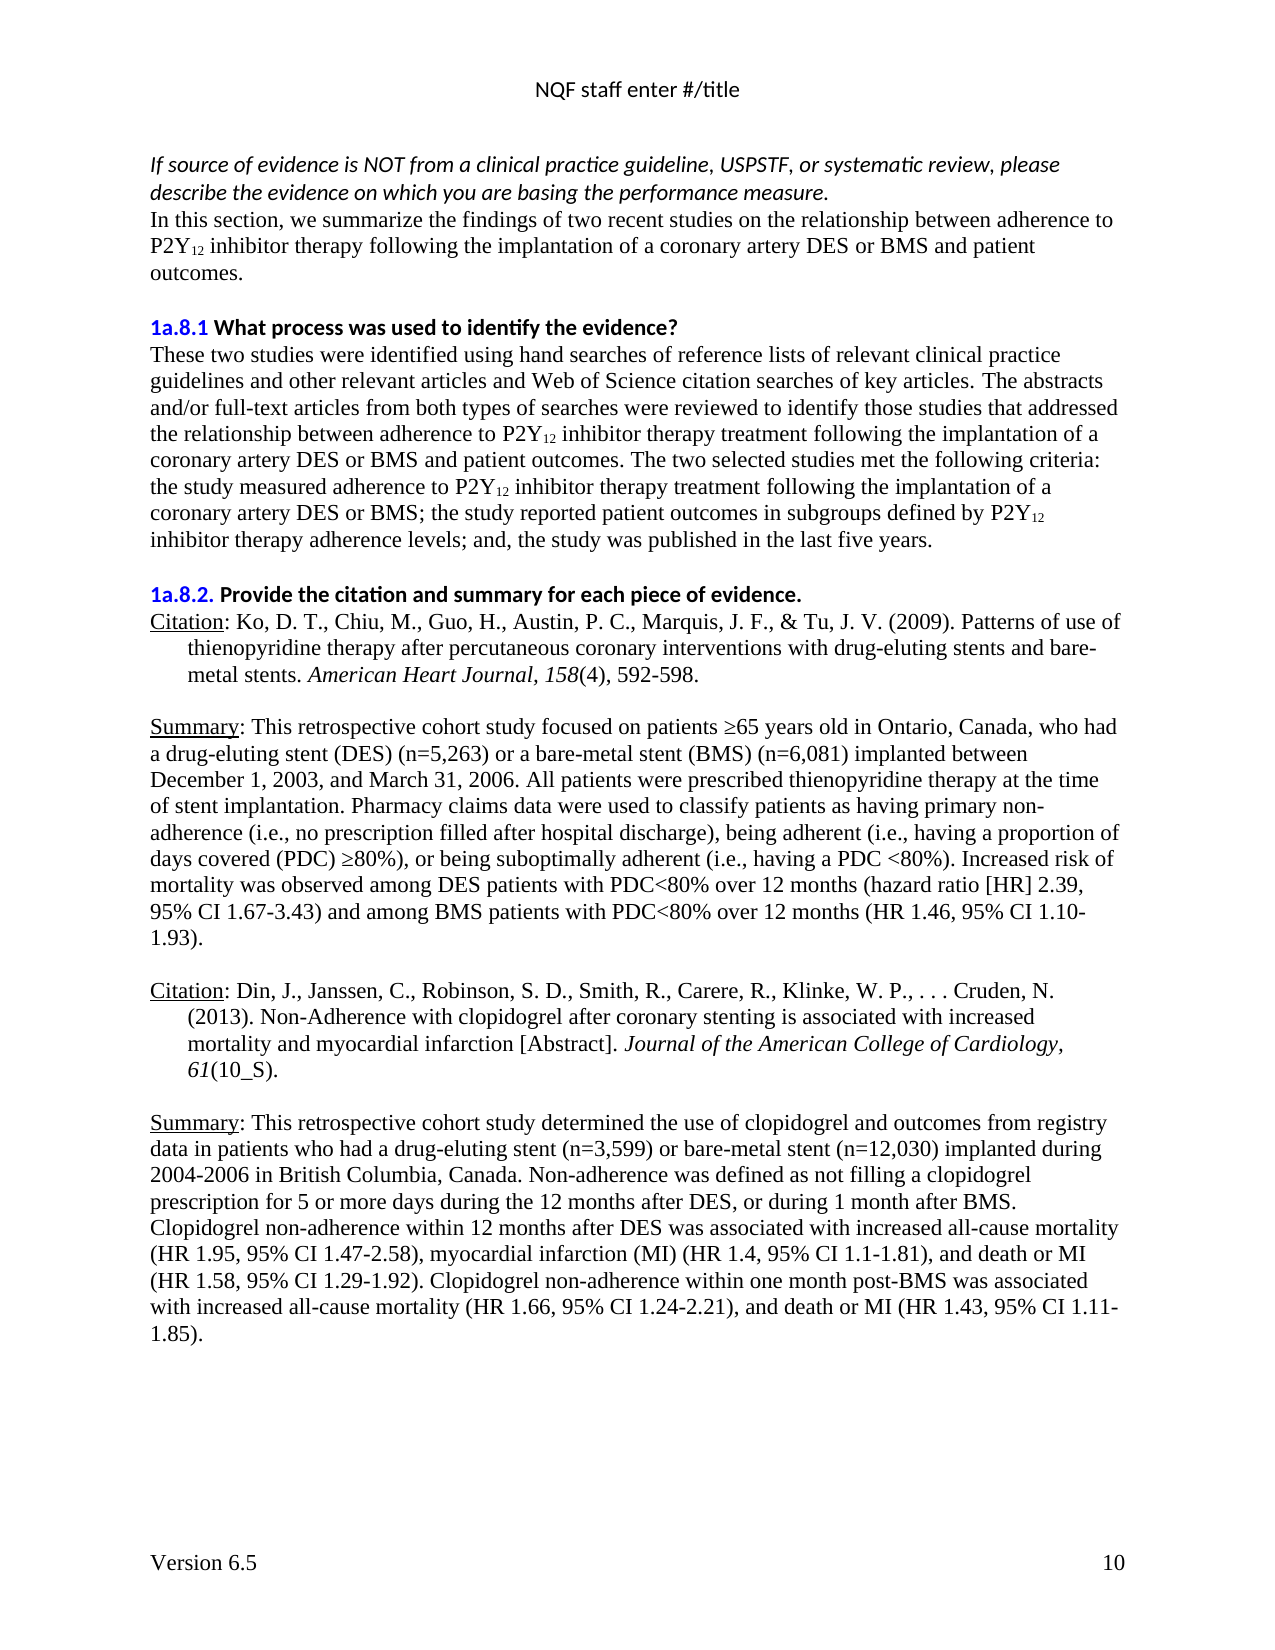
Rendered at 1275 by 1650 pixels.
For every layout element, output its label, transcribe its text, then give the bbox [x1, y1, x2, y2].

text In this section, we summarize the findings of two recent studies on the relationship between adherence to P2Y12 inhibitor therapy following the implantation of a coronary artery DES or BMS and patient outcomes. [150, 206, 1125, 285]
text Citation: Ko, D. T., Chiu, M., Guo, H., Austin, P. C., Marquis, J. F., & Tu, J. V. (2009). Patterns of use of thienopyridine therapy after percutaneous coronary interventions with drug-eluting stents and bare-metal stents. American Heart Journal, 158(4), 592-598. [150, 608, 1125, 687]
text Summary: This retrospective cohort study focused on patients ≥65 years old in Ontario, Canada, who had a drug-eluting stent (DES) (n=5,263) or a bare-metal stent (BMS) (n=6,081) implanted between December 1, 2003, and March 31, 2006. All patients were prescribed thienopyridine therapy at the time of stent implantation. Pharmacy claims data were used to classify patients as having primary non-adherence (i.e., no prescription filled after hospital discharge), being adherent (i.e., having a proportion of days covered (PDC) ≥80%), or being suboptimally adherent (i.e., having a PDC <80%). Increased risk of mortality was observed among DES patients with PDC<80% over 12 months (hazard ratio [HR] 2.39, 95% CI 1.67-3.43) and among BMS patients with PDC<80% over 12 months (HR 1.46, 95% CI 1.10-1.93). [150, 713, 1125, 951]
text Summary: This retrospective cohort study determined the use of clopidogrel and outcomes from registry data in patients who had a drug-eluting stent (n=3,599) or bare-metal stent (n=12,030) implanted during 2004-2006 in British Columbia, Canada. Non-adherence was defined as not filling a clopidogrel prescription for 5 or more days during the 12 months after DES, or during 1 month after BMS. Clopidogrel non-adherence within 12 months after DES was associated with increased all-cause mortality (HR 1.95, 95% CI 1.47-2.58), myocardial infarction (MI) (HR 1.4, 95% CI 1.1-1.81), and death or MI (HR 1.58, 95% CI 1.29-1.92). Clopidogrel non-adherence within one month post-BMS was associated with increased all-cause mortality (HR 1.66, 95% CI 1.24-2.21), and death or MI (HR 1.43, 95% CI 1.11-1.85). [150, 1109, 1125, 1346]
text If source of evidence is NOT from a clinical practice guideline, USPSTF, or systematic review, please describe the evidence on which you are basing the performance measure. [150, 150, 1125, 206]
text These two studies were identified using hand searches of reference lists of relevant clinical practice guidelines and other relevant articles and Web of Science citation searches of key articles. The abstracts and/or full-text articles from both types of searches were reviewed to identify those studies that addressed the relationship between adherence to P2Y12 inhibitor therapy treatment following the implantation of a coronary artery DES or BMS and patient outcomes. The two selected studies met the following criteria: the study measured adherence to P2Y12 inhibitor therapy treatment following the implantation of a coronary artery DES or BMS; the study reported patient outcomes in subgroups defined by P2Y12 inhibitor therapy adherence levels; and, the study was published in the last five years. [150, 341, 1125, 552]
text 1a.8.2. Provide the citation and summary for each piece of evidence. [150, 580, 1125, 608]
text Citation: Din, J., Janssen, C., Robinson, S. D., Smith, R., Carere, R., Klinke, W. P., . . . Cruden, N. (2013). Non-Adherence with clopidogrel after coronary stenting is associated with increased mortality and myocardial infarction [Abstract]. Journal of the American College of Cardiology, 61(10_S). [150, 977, 1125, 1082]
text 1a.8.1 What process was used to identify the evidence? [150, 313, 1125, 341]
